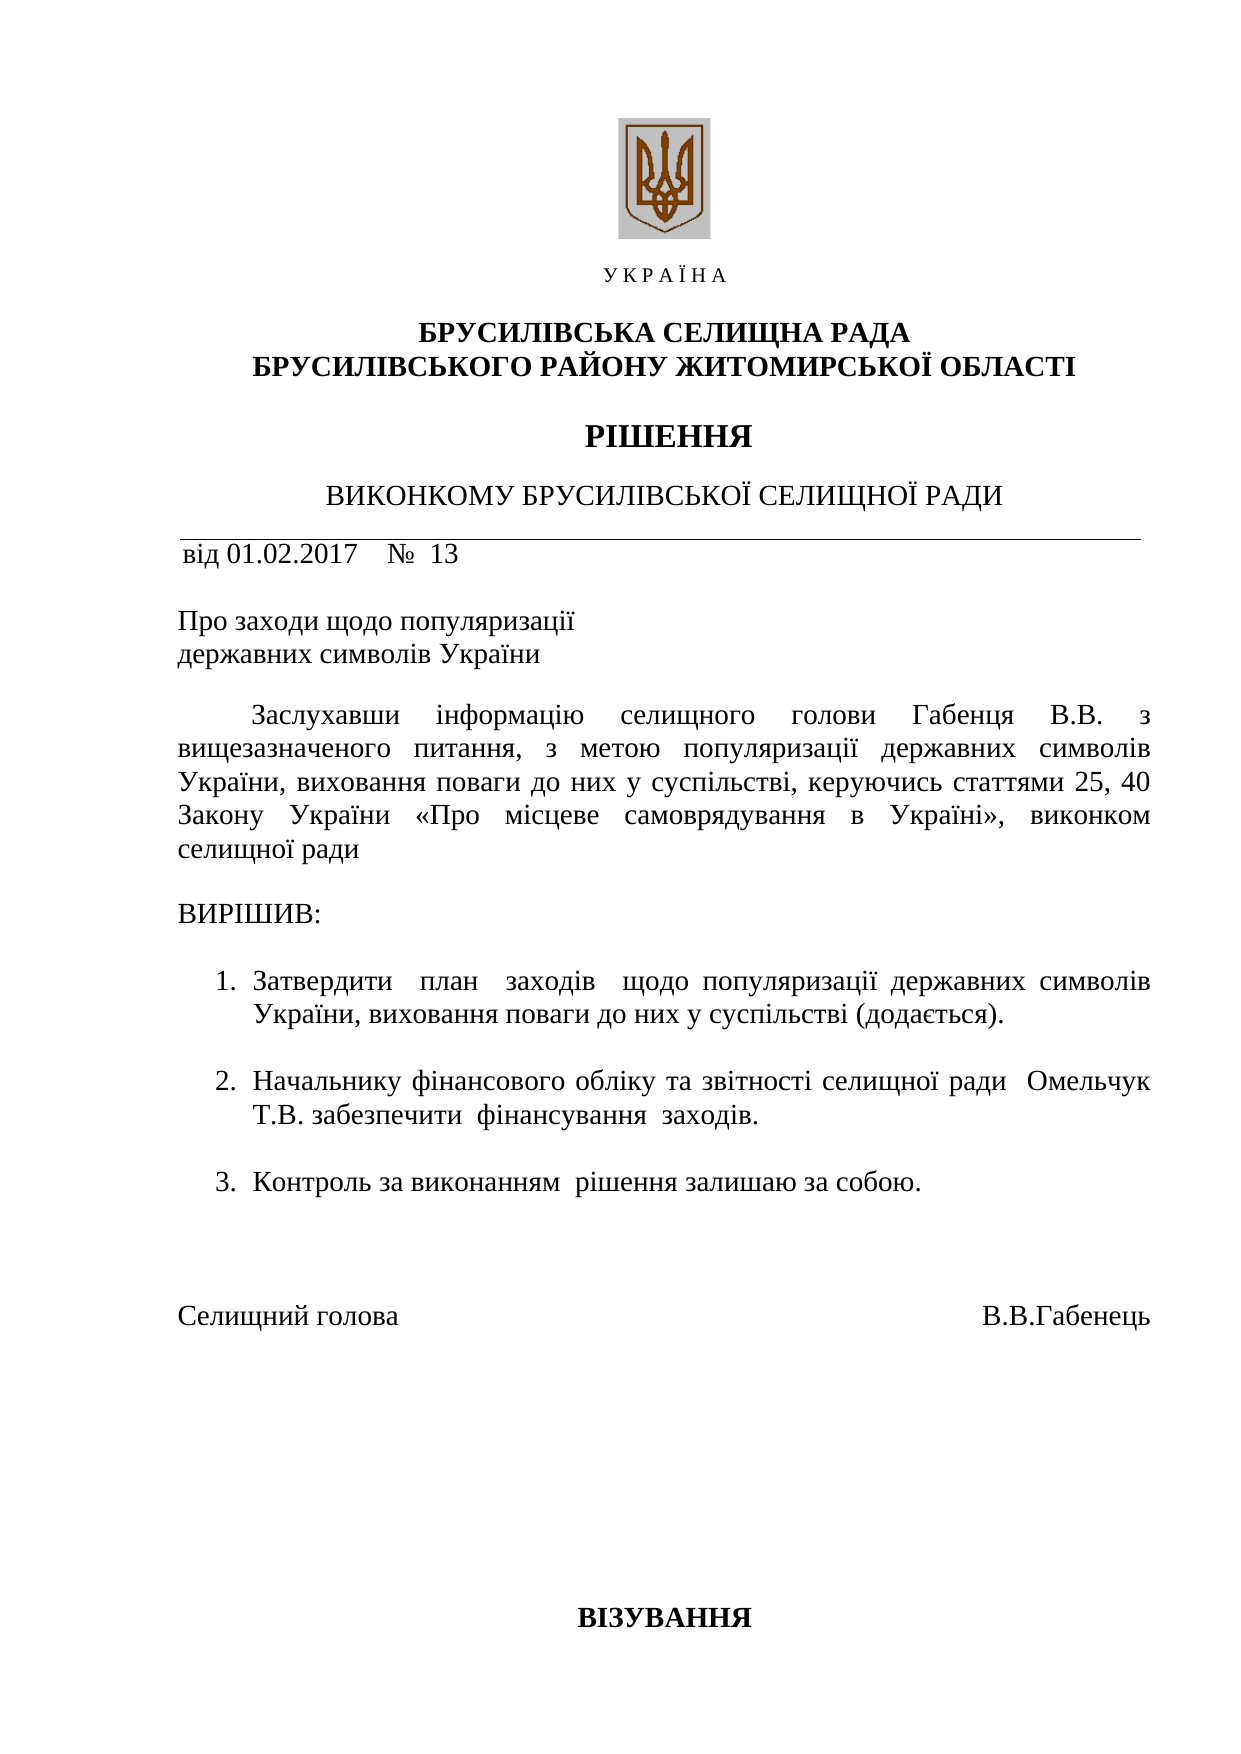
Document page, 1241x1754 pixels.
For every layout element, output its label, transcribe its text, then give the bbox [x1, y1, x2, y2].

list Затвердити план заходів щодо популяризації державних символів України, виховання поваги до них у суспільстві (додається). [215, 963, 1152, 1030]
text державних символів України [177, 637, 1152, 670]
subtitle ВИКОНКОМУ БРУСИЛІВСЬКОЇ СЕЛИЩНОЇ РАДИ [177, 478, 1152, 512]
text Заслухавши інформацію селищного голови Габенця В.В. з вищезазначеного питання, з метою популяризації державних символів України, виховання поваги до них у суспільстві, керуючись статтями 25, 40 Закону України «Про місцеве самоврядування в Україні», виконком селищної ради [177, 697, 1152, 864]
list Контроль за виконанням рішення залишаю за собою. [215, 1164, 1152, 1198]
text Про заходи щодо популяризації [177, 603, 1152, 637]
subtitle РІШЕННЯ [177, 416, 1152, 454]
text ВИРІШИВ: [177, 896, 1152, 929]
subtitle БРУСИЛІВСЬКА СЕЛИЩНА РАДА [177, 315, 1152, 349]
text ВІЗУВАННЯ [177, 1600, 1152, 1634]
text Селищний голова В.В.Габенець [177, 1298, 1152, 1332]
text від 01.02.2017 № 13 [177, 536, 1152, 569]
text У К Р А Ї Н А [177, 262, 1152, 287]
list Начальнику фінансового обліку та звітності селищної ради Омельчук Т.В. забезпечити фінансування заходів. [215, 1063, 1152, 1131]
picture [618, 118, 711, 239]
subtitle БРУСИЛІВСЬКОГО РАЙОНУ ЖИТОМИРСЬКОЇ ОБЛАСТІ [177, 349, 1152, 382]
